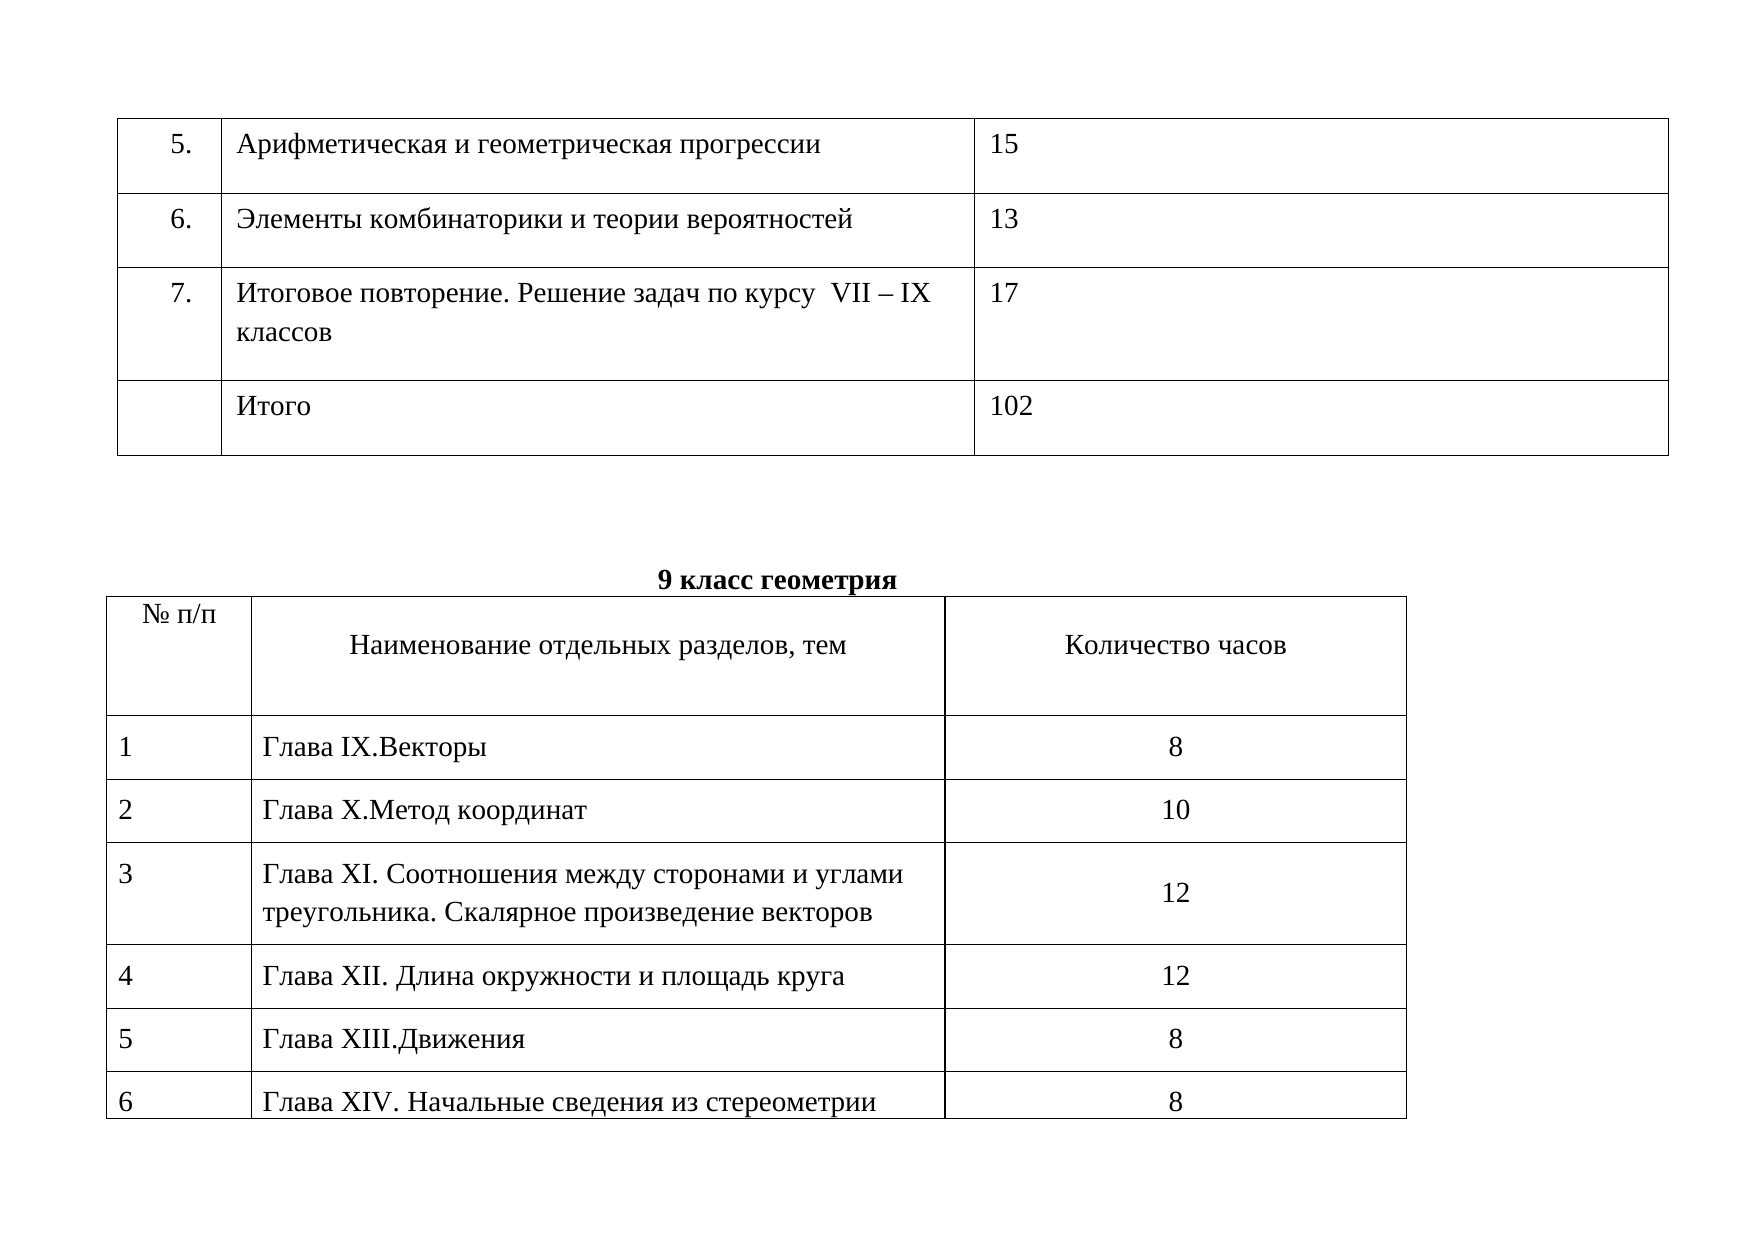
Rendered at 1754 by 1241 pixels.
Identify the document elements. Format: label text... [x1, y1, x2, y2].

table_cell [252, 1072, 944, 1118]
table_cell [118, 194, 221, 267]
table_cell Глава XIII.Движения [252, 1009, 944, 1071]
table_cell 2 [107, 780, 251, 842]
table_header Количество часов [946, 597, 1406, 715]
table_cell 15 [975, 119, 1668, 192]
table_cell Глава X.Метод координат [252, 780, 944, 842]
table_cell 1 [107, 716, 251, 779]
table_cell Глава XII. Длина окружности и площадь круга [252, 945, 944, 1008]
table_cell 8 [946, 1009, 1406, 1071]
table_cell 12 [946, 945, 1406, 1008]
table_cell 102 [975, 381, 1668, 455]
table_cell 5 [107, 1009, 251, 1071]
table_cell 6 [107, 1072, 251, 1118]
text 9 класс геометрия [118, 562, 1636, 596]
table_cell 12 [946, 843, 1406, 944]
table_cell 13 [975, 194, 1668, 267]
table_cell 10 [946, 780, 1406, 842]
table_cell 4 [107, 945, 251, 1008]
table_cell Глава IX.Векторы [252, 716, 944, 779]
table_cell Элементы комбинаторики и теории вероятностей [222, 194, 974, 267]
table_cell Глава XI. Соотношения между сторонами и углами треугольника. Скалярное произведение векторов [252, 843, 944, 944]
table_cell [118, 268, 221, 379]
table_cell 8 [946, 716, 1406, 779]
table_cell [118, 119, 221, 192]
table_header Наименование отдельных разделов, тем [252, 597, 944, 715]
table_cell 17 [975, 268, 1668, 379]
table_cell Итоговое повторение. Решение задач по курсу VII – IX классов [222, 268, 974, 379]
table_cell 3 [107, 843, 251, 944]
table_header № п/п [107, 597, 251, 715]
table_cell 8 [946, 1072, 1406, 1118]
table_cell Арифметическая и геометрическая прогрессии [222, 119, 974, 192]
table_cell Итого [222, 381, 974, 455]
table_cell [118, 381, 221, 455]
